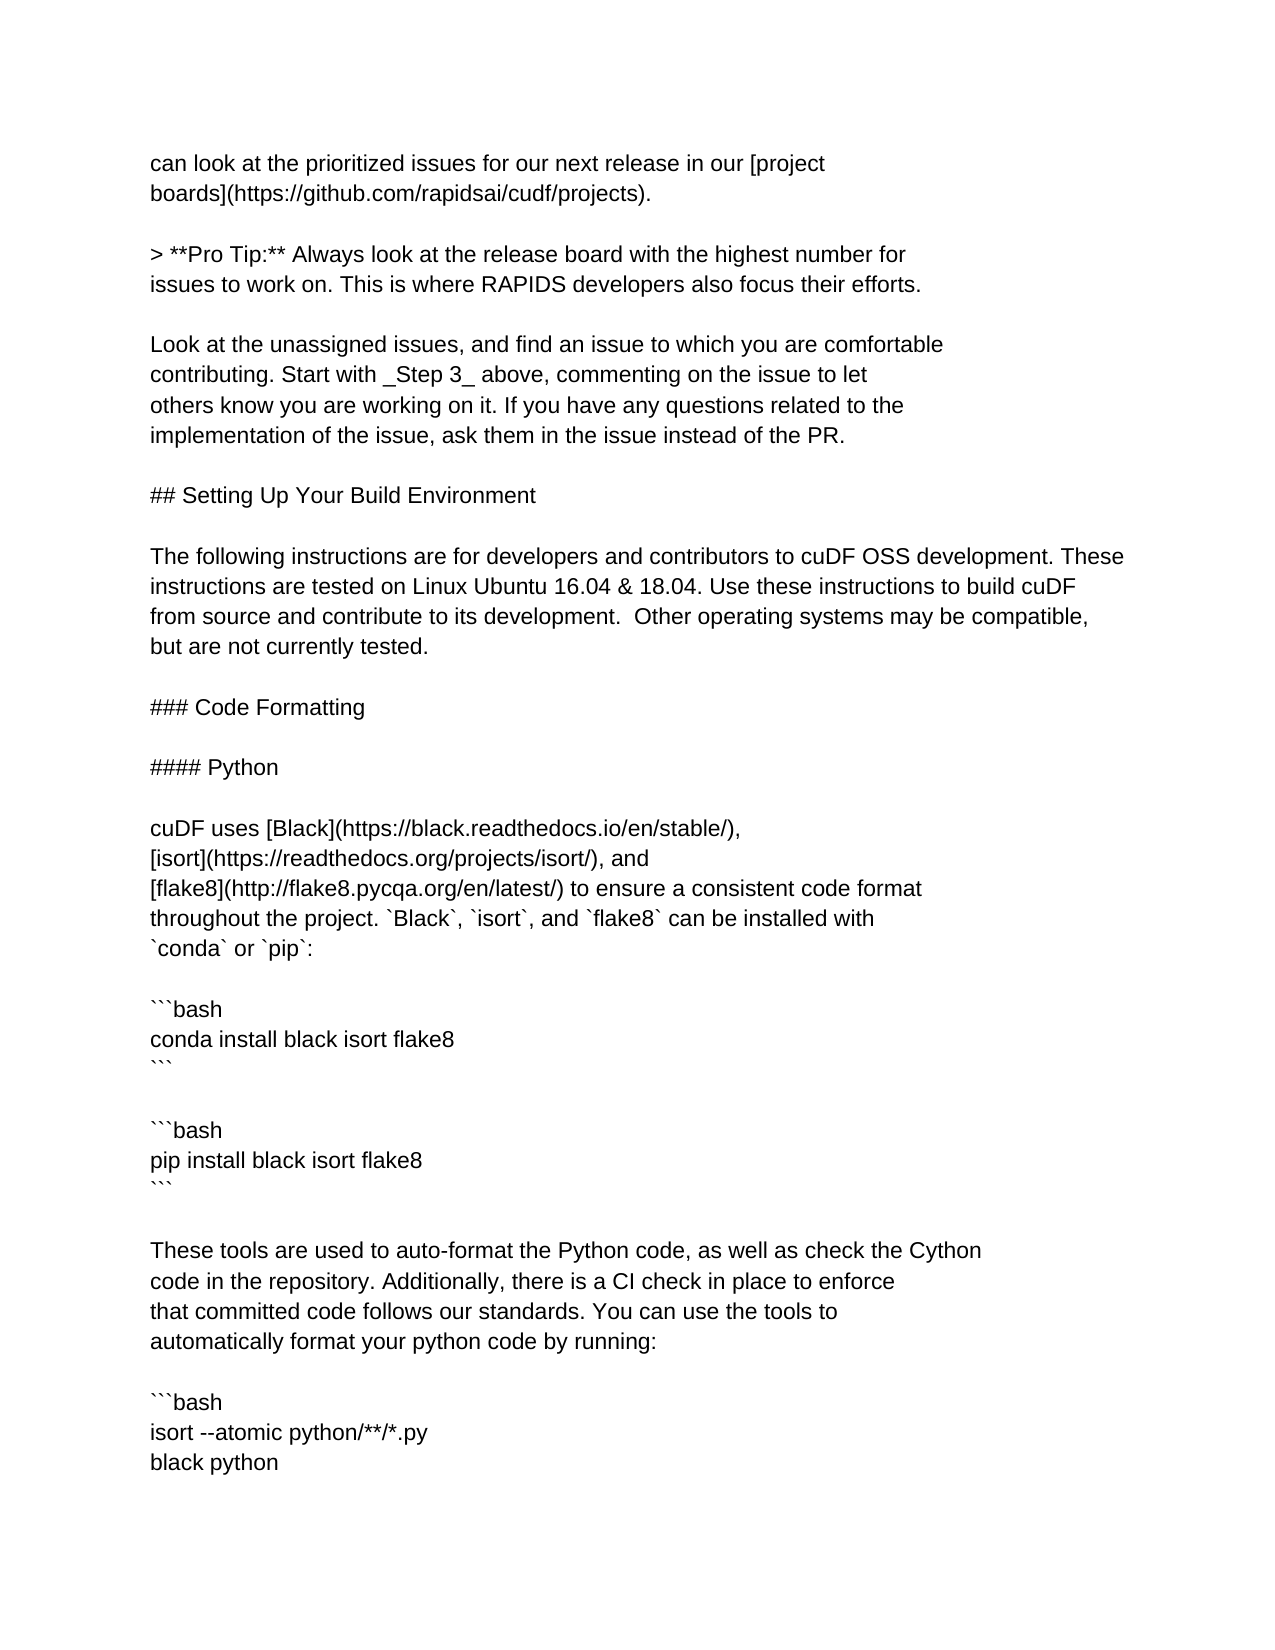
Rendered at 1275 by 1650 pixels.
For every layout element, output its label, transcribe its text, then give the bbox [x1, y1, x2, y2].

text Look at the unassigned issues, and find an issue to which you are comfortable [150, 331, 1125, 358]
text ``` [150, 1056, 1125, 1083]
text ```bash [150, 1117, 1125, 1143]
text ### Code Formatting [150, 694, 1125, 720]
text cuDF uses [Black](https://black.readthedocs.io/en/stable/), [150, 814, 1125, 841]
text issues to work on. This is where RAPIDS developers also focus their efforts. [150, 271, 1125, 297]
text can look at the prioritized issues for our next release in our [project boards](https://github.com/rapidsai/cudf/projects). [150, 150, 1125, 207]
text `conda` or `pip`: [150, 935, 1125, 962]
text These tools are used to auto-format the Python code, as well as check the Cython [150, 1237, 1125, 1264]
text isort --atomic python/**/*.py [150, 1419, 1125, 1445]
text ## Setting Up Your Build Environment [150, 482, 1125, 509]
text code in the repository. Additionally, there is a CI check in place to enforce [150, 1268, 1125, 1294]
text contributing. Start with _Step 3_ above, commenting on the issue to let [150, 361, 1125, 388]
text [flake8](http://flake8.pycqa.org/en/latest/) to ensure a consistent code format [150, 875, 1125, 901]
text others know you are working on it. If you have any questions related to the [150, 392, 1125, 418]
text [isort](https://readthedocs.org/projects/isort/), and [150, 845, 1125, 871]
text pip install black isort flake8 [150, 1147, 1125, 1173]
text implementation of the issue, ask them in the issue instead of the PR. [150, 422, 1125, 448]
text ```bash [150, 996, 1125, 1022]
text that committed code follows our standards. You can use the tools to [150, 1298, 1125, 1324]
text conda install black isort flake8 [150, 1026, 1125, 1052]
text #### Python [150, 754, 1125, 781]
text throughout the project. `Black`, `isort`, and `flake8` can be installed with [150, 905, 1125, 932]
text ```bash [150, 1388, 1125, 1415]
text The following instructions are for developers and contributors to cuDF OSS development. These instructions are tested on Linux Ubuntu 16.04 & 18.04. Use these instructions to build cuDF from source and contribute to its development. Other operating systems may be compatible, but are not currently tested. [150, 543, 1125, 660]
text > **Pro Tip:** Always look at the release board with the highest number for [150, 241, 1125, 267]
text automatically format your python code by running: [150, 1328, 1125, 1354]
text ``` [150, 1177, 1125, 1203]
text black python [150, 1449, 1125, 1475]
